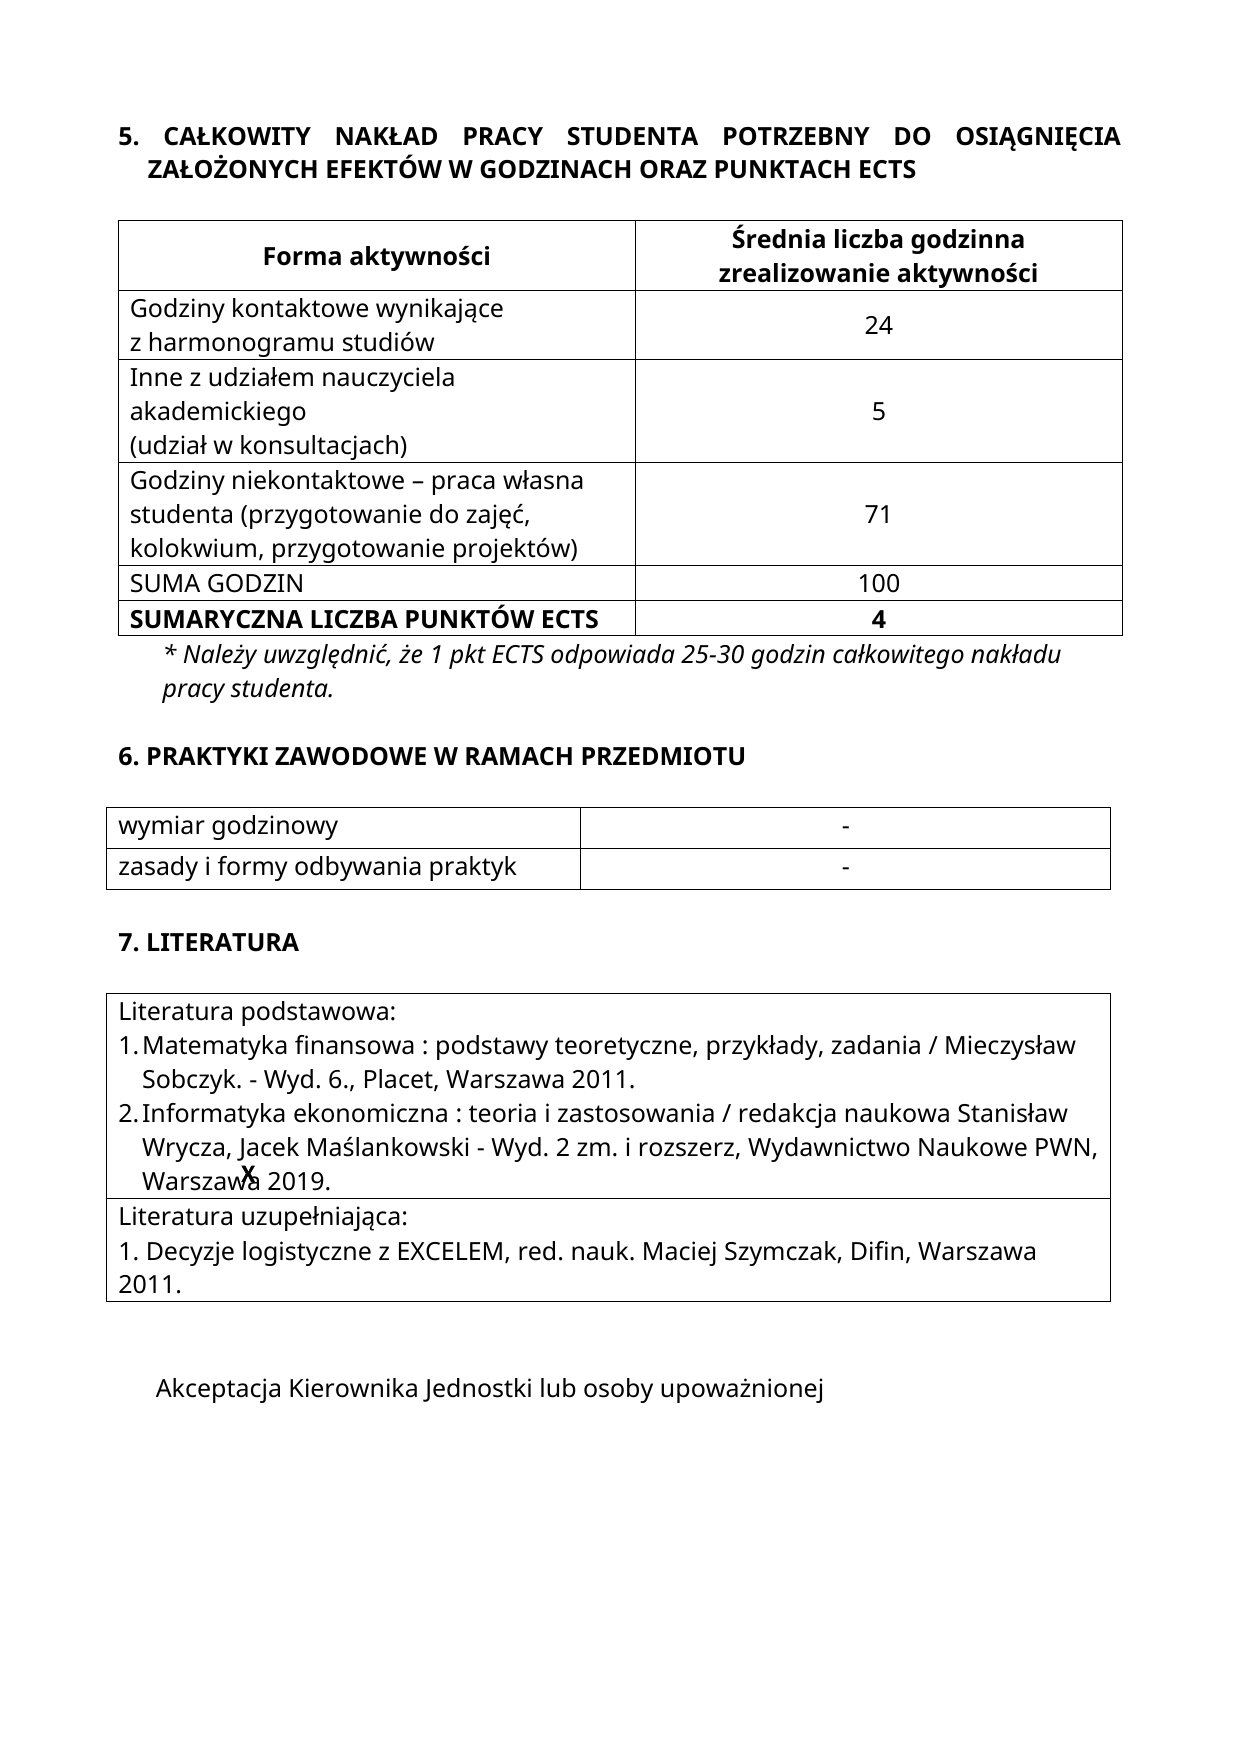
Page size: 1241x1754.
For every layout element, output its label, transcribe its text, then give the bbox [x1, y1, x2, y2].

table_cell 5 [636, 360, 1122, 462]
table_cell 24 [636, 291, 1122, 359]
table_header - [581, 808, 1110, 848]
table_header Literatura podstawowa: Matematyka finansowa : podstawy teoretyczne, przykłady, zadania / Mieczysław Sobczyk. - Wyd. 6., Placet, Warszawa 2011. Informatyka ekonomiczna : teoria i zastosowania / redakcja naukowa Stanisław Wrycza, Jacek Maślankowski - Wyd. 2 zm. i rozszerz, Wydawnictwo Naukowe PWN, Warszawa 2019. [107, 994, 1110, 1198]
table_cell 4 [636, 601, 1122, 635]
text 6. PRAKTYKI ZAWODOWE W RAMACH PRZEDMIOTU [118, 738, 1122, 773]
table_header wymiar godzinowy [107, 808, 580, 848]
text 5. CAŁKOWITY NAKŁAD PRACY STUDENTA POTRZEBNY DO OSIĄGNIĘCIA ZAŁOŻONYCH EFEKTÓW W GODZINACH ORAZ PUNKTACH ECTS [118, 118, 1122, 186]
table_cell SUMARYCZNA LICZBA PUNKTÓW ECTS [119, 601, 635, 635]
table_cell zasady i formy odbywania praktyk [107, 849, 580, 889]
table_cell Literatura uzupełniająca: 1. Decyzje logistyczne z EXCELEM, red. nauk. Maciej Szymczak, Difin, Warszawa 2011. [107, 1199, 1110, 1301]
table_cell 71 [636, 463, 1122, 565]
table_cell 100 [636, 566, 1122, 600]
table_cell SUMA GODZIN [119, 566, 635, 600]
text 7. LITERATURA [118, 924, 1122, 958]
table_header Średnia liczba godzinna zrealizowanie aktywności [636, 221, 1122, 289]
table_cell Godziny kontaktowe wynikające z harmonogramu studiów [119, 291, 635, 359]
text Akceptacja Kierownika Jednostki lub osoby upoważnionej [156, 1370, 1122, 1404]
table_cell Inne z udziałem nauczyciela akademickiego (udział w konsultacjach) [119, 360, 635, 462]
text * Należy uwzględnić, że 1 pkt ECTS odpowiada 25-30 godzin całkowitego nakładu pracy studenta. [162, 636, 1122, 704]
table_header Forma aktywności [119, 221, 635, 289]
table_cell Godziny niekontaktowe – praca własna studenta (przygotowanie do zajęć, kolokwium, przygotowanie projektów) [119, 463, 635, 565]
table_cell - [581, 849, 1110, 889]
